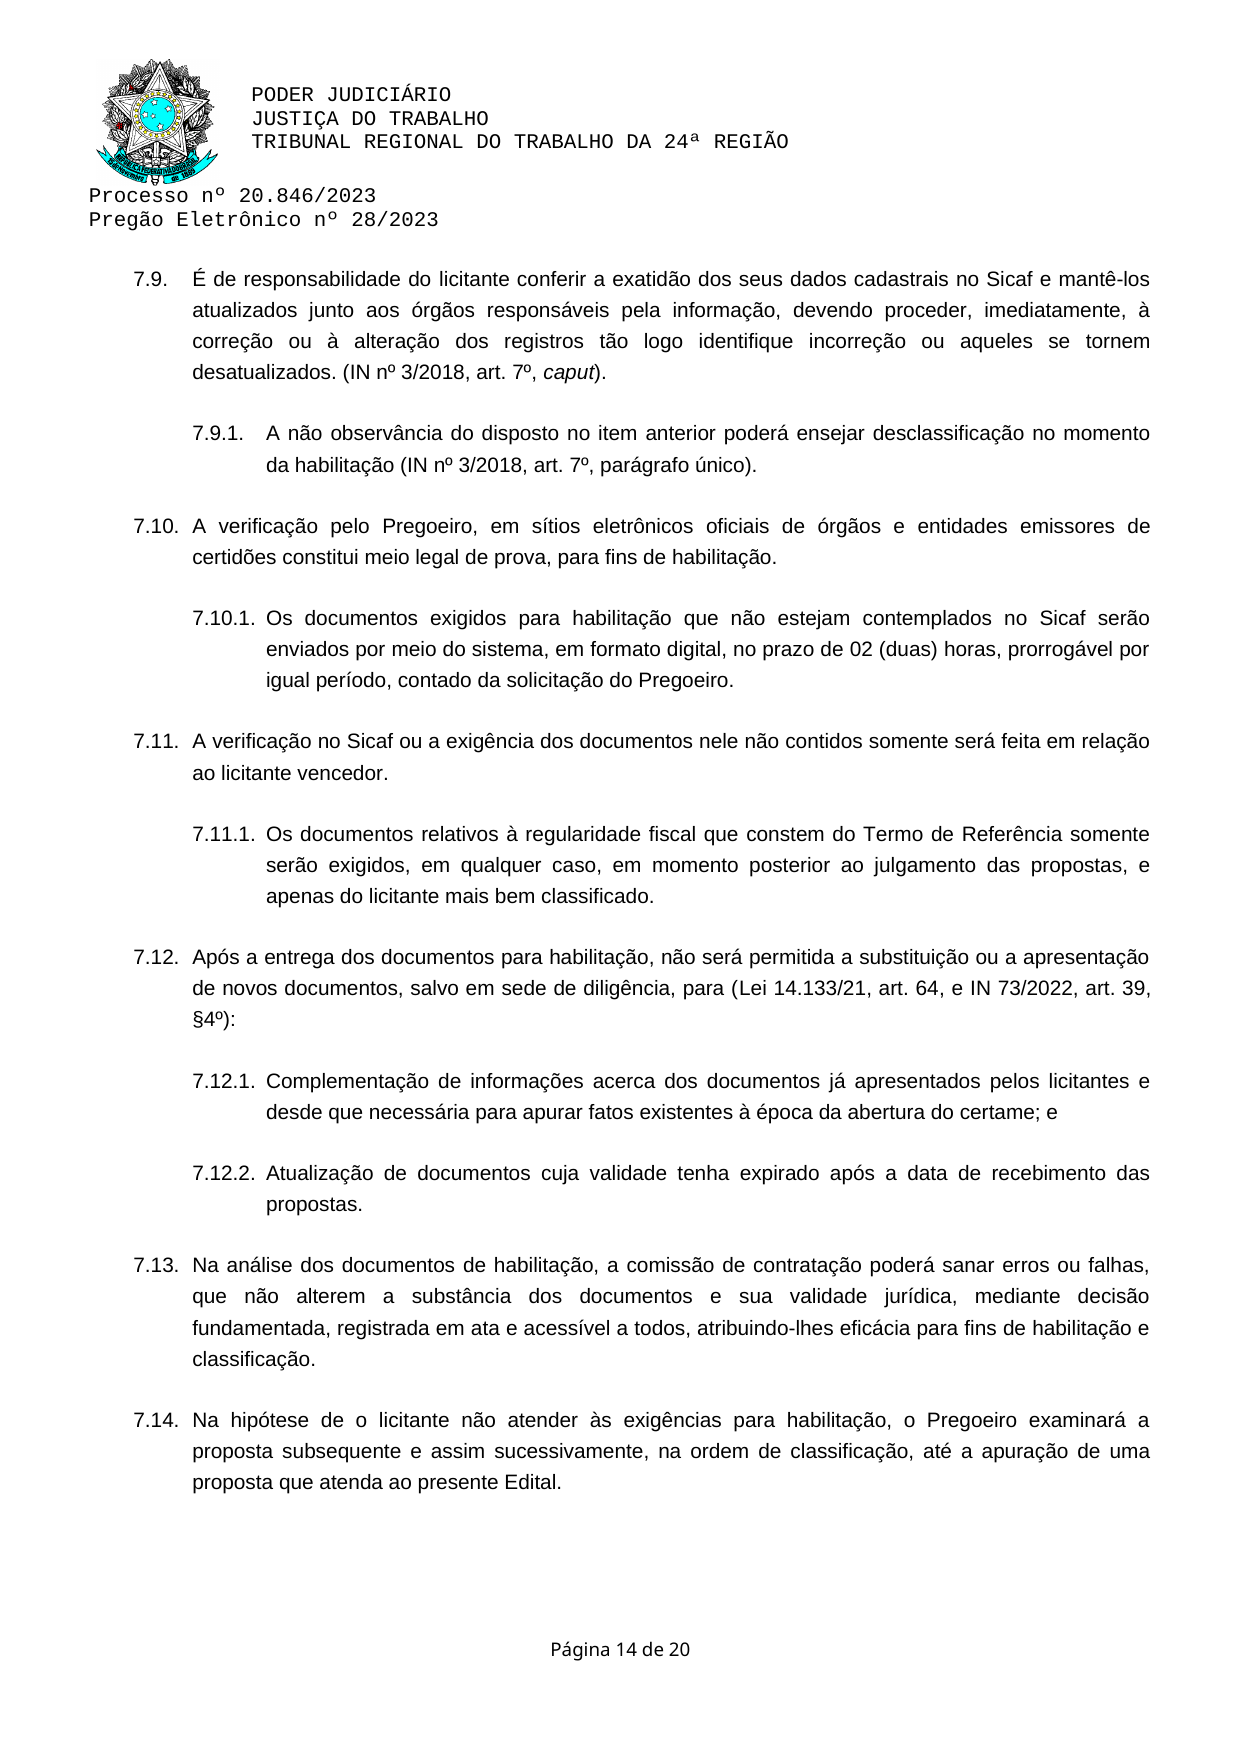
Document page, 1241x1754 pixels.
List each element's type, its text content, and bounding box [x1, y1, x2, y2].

text Na hipótese de o licitante não atender às exigências para habilitação, o Pregoeiro examinará a proposta subsequente e assim sucessivamente, na ordem de classificação, até a apuração de uma proposta que atenda ao presente Edital. [133, 1408, 1152, 1494]
picture [96, 59, 220, 186]
text É de responsabilidade do licitante conferir a exatidão dos seus dados cadastrais no Sicaf e mantê-los atualizados junto aos órgãos responsáveis pela informação, devendo proceder, imediatamente, à correção ou à alteração dos registros tão logo identifique incorreção ou aqueles se tornem desatualizados. (IN nº 3/2018, art. 7º, caput). [133, 267, 1152, 384]
list Os documentos relativos à regularidade fiscal que constem do Termo de Referência somente serão exigidos, em qualquer caso, em momento posterior ao julgamento das propostas, e apenas do licitante mais bem classificado. [192, 822, 1152, 908]
list A não observância do disposto no item anterior poderá ensejar desclassificação no momento da habilitação (IN nº 3/2018, art. 7º, parágrafo único). [192, 421, 1152, 476]
list Complementação de informações acerca dos documentos já apresentados pelos licitantes e desde que necessária para apurar fatos existentes à época da abertura do certame; e [192, 1068, 1152, 1123]
list Os documentos exigidos para habilitação que não estejam contemplados no Sicaf serão enviados por meio do sistema, em formato digital, no prazo de 02 (duas) horas, prorrogável por igual período, contado da solicitação do Pregoeiro. [192, 606, 1152, 692]
text Na análise dos documentos de habilitação, a comissão de contratação poderá sanar erros ou falhas, que não alterem a substância dos documentos e sua validade jurídica, mediante decisão fundamentada, registrada em ata e acessível a todos, atribuindo-lhes eﬁcácia para fins de habilitação e classificação. [133, 1253, 1152, 1370]
text A verificação no Sicaf ou a exigência dos documentos nele não contidos somente será feita em relação ao licitante vencedor. [133, 729, 1152, 784]
text Após a entrega dos documentos para habilitação, não será permitida a substituição ou a apresentação de novos documentos, salvo em sede de diligência, para (Lei 14.133/21, art. 64, e IN 73/2022, art. 39, §4º): [133, 945, 1152, 1031]
list Atualização de documentos cuja validade tenha expirado após a data de recebimento das propostas. [192, 1161, 1152, 1216]
text A verificação pelo Pregoeiro, em sítios eletrônicos oficiais de órgãos e entidades emissores de certidões constitui meio legal de prova, para fins de habilitação. [133, 513, 1152, 569]
